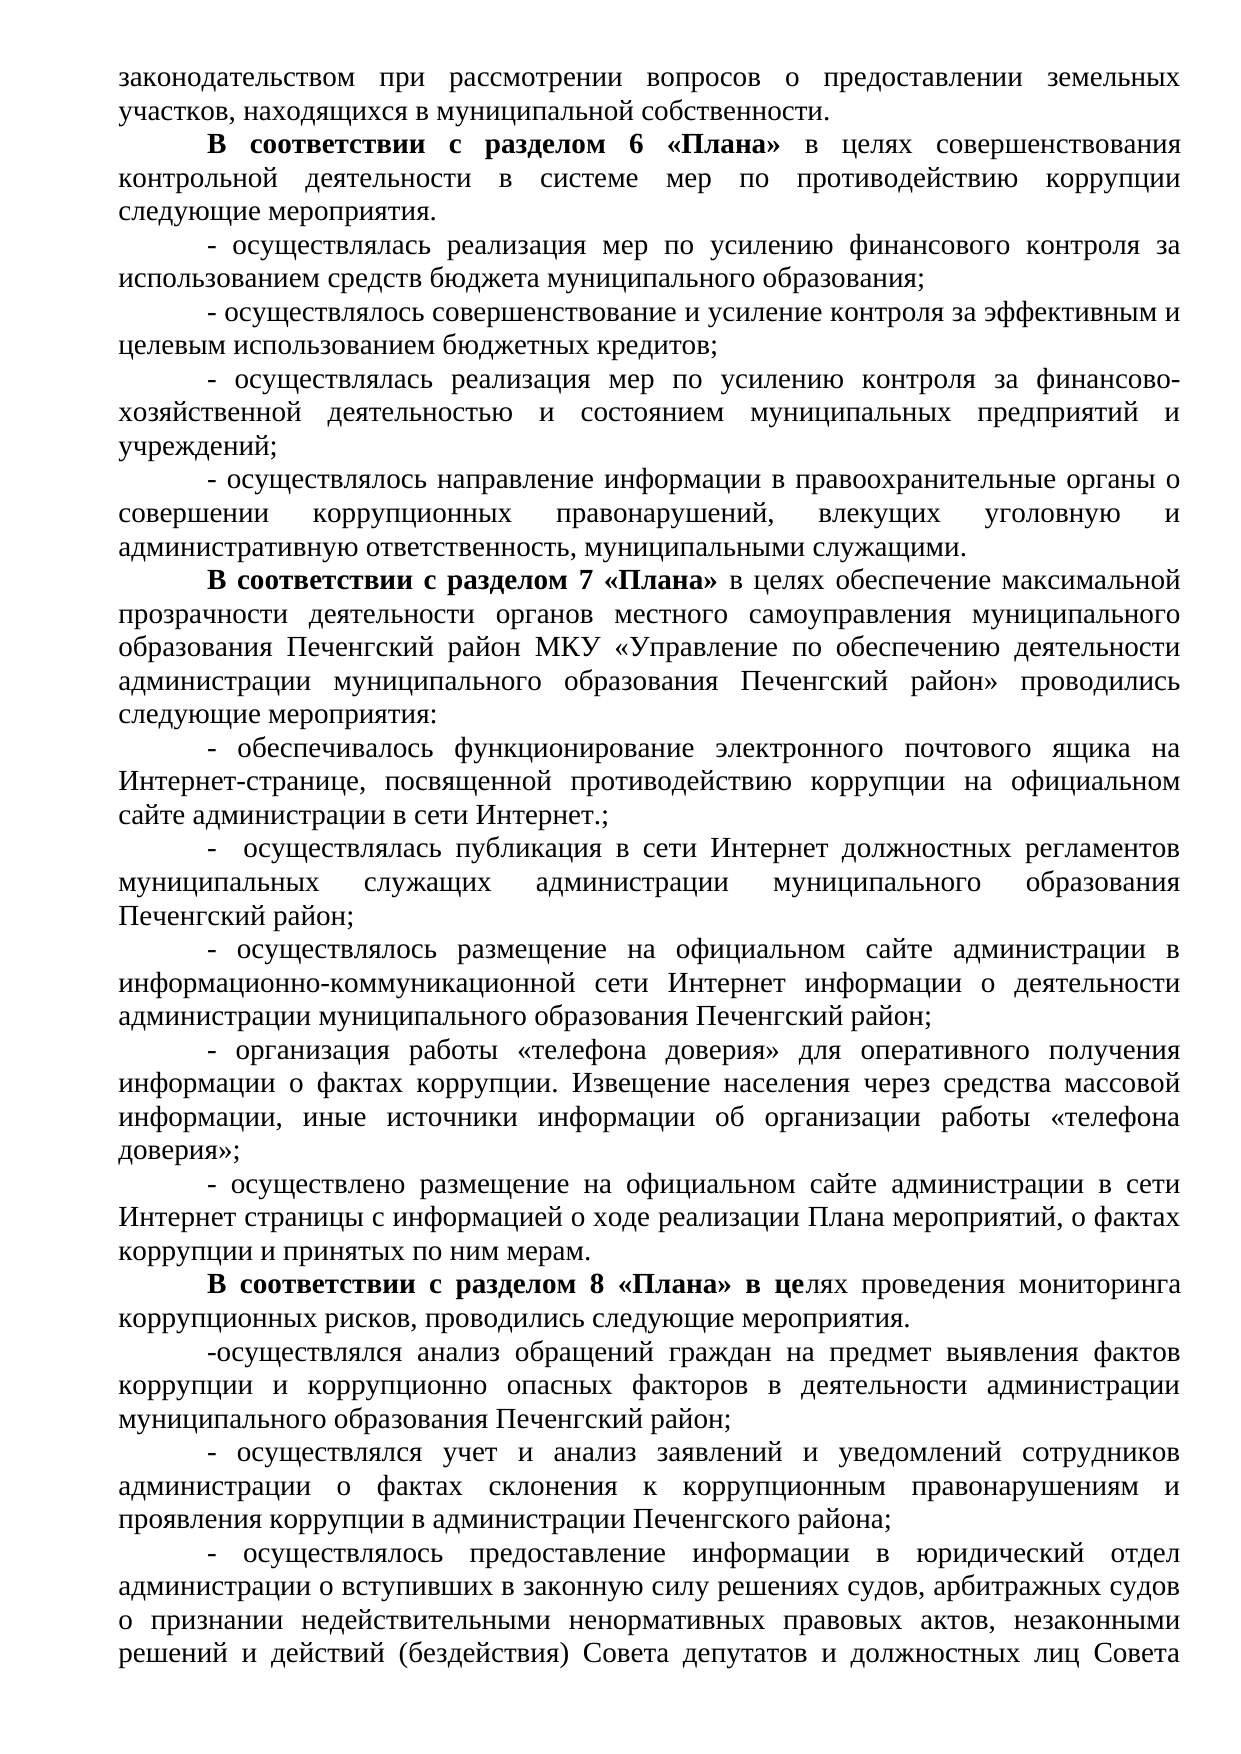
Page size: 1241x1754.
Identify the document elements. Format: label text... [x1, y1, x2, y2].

text - осуществлялось направление информации в правоохранительные органы о совершении коррупционных правонарушений, влекущих уголовную и административную ответственность, муниципальными служащими. [118, 462, 1181, 562]
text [118, 59, 1181, 126]
text - осуществлялось размещение на официальном сайте администрации в информационно-коммуникационной сети Интернет информации о деятельности администрации муниципального образования Печенгский район; [118, 931, 1181, 1032]
text - осуществлялась реализация мер по усилению финансового контроля за использованием средств бюджета муниципального образования; [118, 227, 1181, 294]
text - осуществлялось совершенствование и усиление контроля за эффективным и целевым использованием бюджетных кредитов; [118, 294, 1181, 361]
text - осуществлялся учет и анализ заявлений и уведомлений сотрудников администрации о фактах склонения к коррупционным правонарушениям и проявления коррупции в администрации Печенгского района; [118, 1434, 1181, 1535]
text В соответствии с разделом 6 «Плана» в целях совершенствования контрольной деятельности в системе мер по противодействию коррупции следующие мероприятия. [118, 126, 1181, 227]
text - осуществлялась реализация мер по усилению контроля за финансово-хозяйственной деятельностью и состоянием муниципальных предприятий и учреждений; [118, 361, 1181, 462]
text -осуществлялся анализ обращений граждан на предмет выявления фактов коррупции и коррупционно опасных факторов в деятельности администрации муниципального образования Печенгский район; [118, 1334, 1181, 1434]
text - организация работы «телефона доверия» для оперативного получения информации о фактах коррупции. Извещение населения через средства массовой информации, иные источники информации об организации работы «телефона доверия»; [118, 1032, 1181, 1166]
text - обеспечивалось функционирование электронного почтового ящика на Интернет-странице, посвященной противодействию коррупции на официальном сайте администрации в сети Интернет.; [118, 730, 1181, 831]
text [118, 1535, 1181, 1669]
text - осуществлялась публикация в сети Интернет должностных регламентов муниципальных служащих администрации муниципального образования Печенгский район; [118, 831, 1181, 931]
text - осуществлено размещение на официальном сайте администрации в сети Интернет страницы с информацией о ходе реализации Плана мероприятий, о фактах коррупции и принятых по ним мерам. [118, 1166, 1181, 1267]
text В соответствии с разделом 8 «Плана» в целях проведения мониторинга коррупционных рисков, проводились следующие мероприятия. [118, 1267, 1181, 1334]
text В соответствии с разделом 7 «Плана» в целях обеспечение максимальной прозрачности деятельности органов местного самоуправления муниципального образования Печенгский район МКУ «Управление по обеспечению деятельности администрации муниципального образования Печенгский район» проводились следующие мероприятия: [118, 562, 1181, 730]
